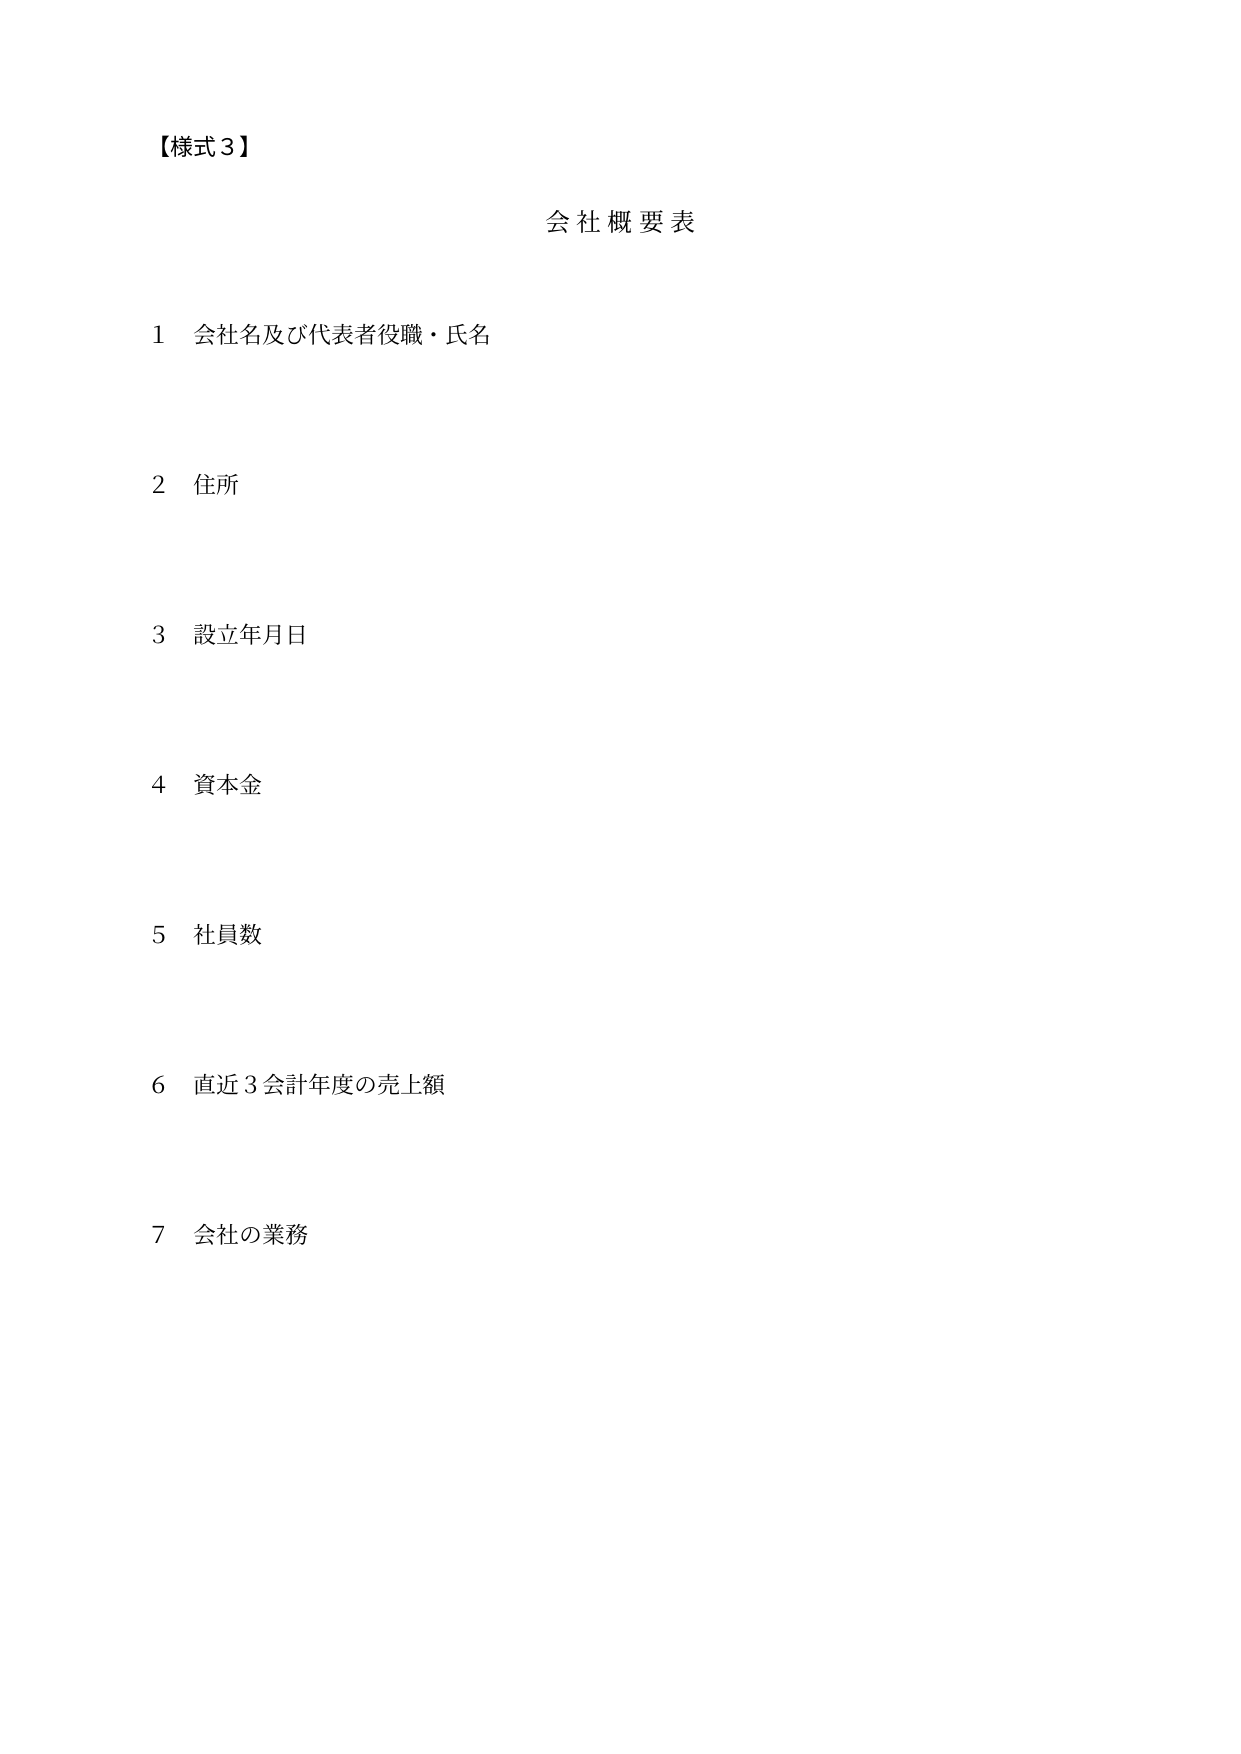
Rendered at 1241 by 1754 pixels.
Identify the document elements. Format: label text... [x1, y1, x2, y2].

text 会 社 概 要 表 [148, 202, 1092, 239]
text 【様式３】 [148, 127, 1092, 164]
text ７ 会社の業務 [148, 1214, 1092, 1252]
text ３ 設立年月日 [148, 614, 1092, 652]
text ６ 直近３会計年度の売上額 [148, 1064, 1092, 1102]
text １ 会社名及び代表者役職・氏名 [148, 314, 1092, 352]
text ２ 住所 [148, 464, 1092, 502]
text ５ 社員数 [148, 914, 1092, 952]
text ４ 資本金 [148, 764, 1092, 802]
